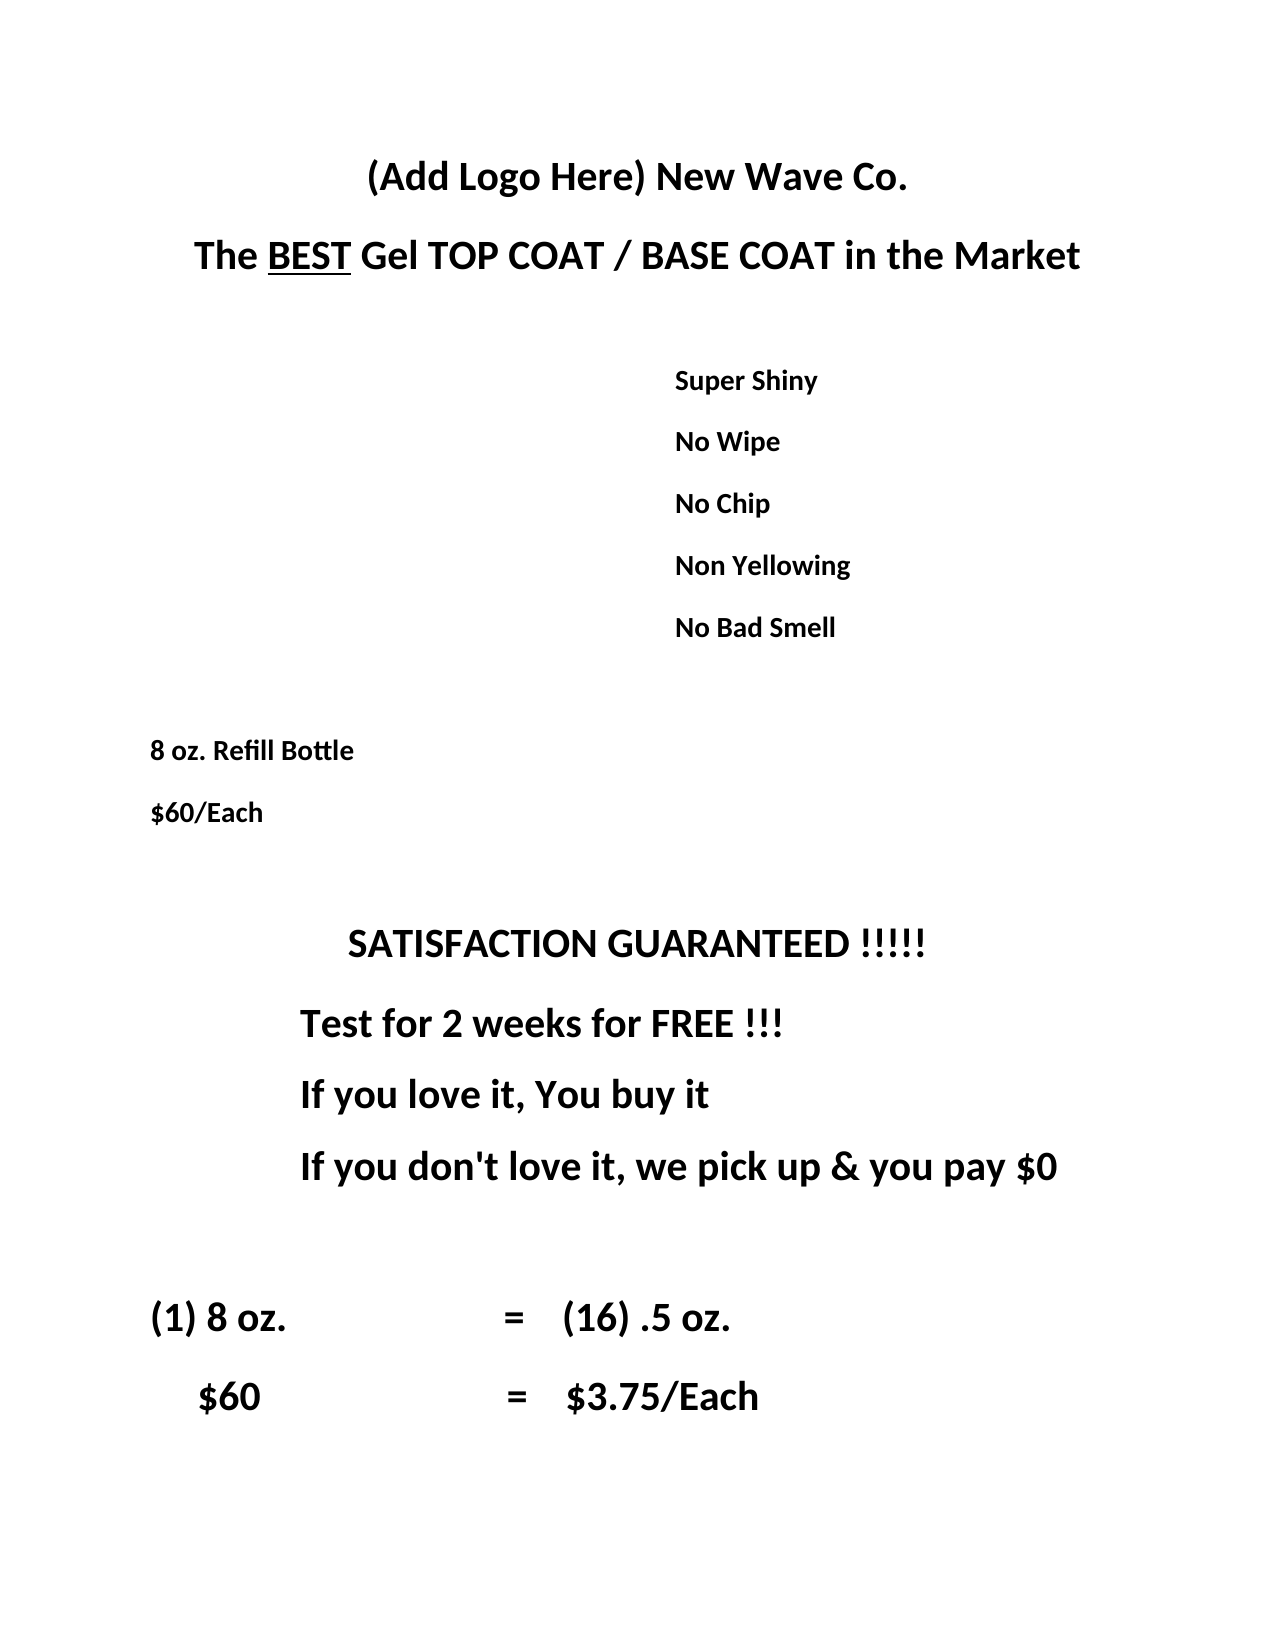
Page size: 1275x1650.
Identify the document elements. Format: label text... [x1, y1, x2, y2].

text (Add Logo Here) New Wave Co. [150, 150, 1125, 201]
text Non Yellowing [150, 547, 1125, 582]
text If you don't love it, we pick up & you pay $0 [150, 1140, 1125, 1191]
text If you love it, You buy it [150, 1068, 1125, 1119]
text 8 oz. Refill Bottle [150, 732, 1125, 768]
text $60/Each [150, 794, 1125, 829]
text No Wipe [150, 423, 1125, 459]
text SATISFACTION GUARANTEED !!!!! [150, 917, 1125, 968]
text Test for 2 weeks for FREE !!! [150, 997, 1125, 1048]
text No Bad Smell [150, 609, 1125, 644]
text No Chip [150, 485, 1125, 521]
text Super Shiny [150, 362, 1125, 397]
text $60 = $3.75/Each [150, 1370, 1125, 1421]
text The BEST Gel TOP COAT / BASE COAT in the Market [150, 229, 1125, 280]
text (1) 8 oz. = (16) .5 oz. [150, 1291, 1125, 1342]
